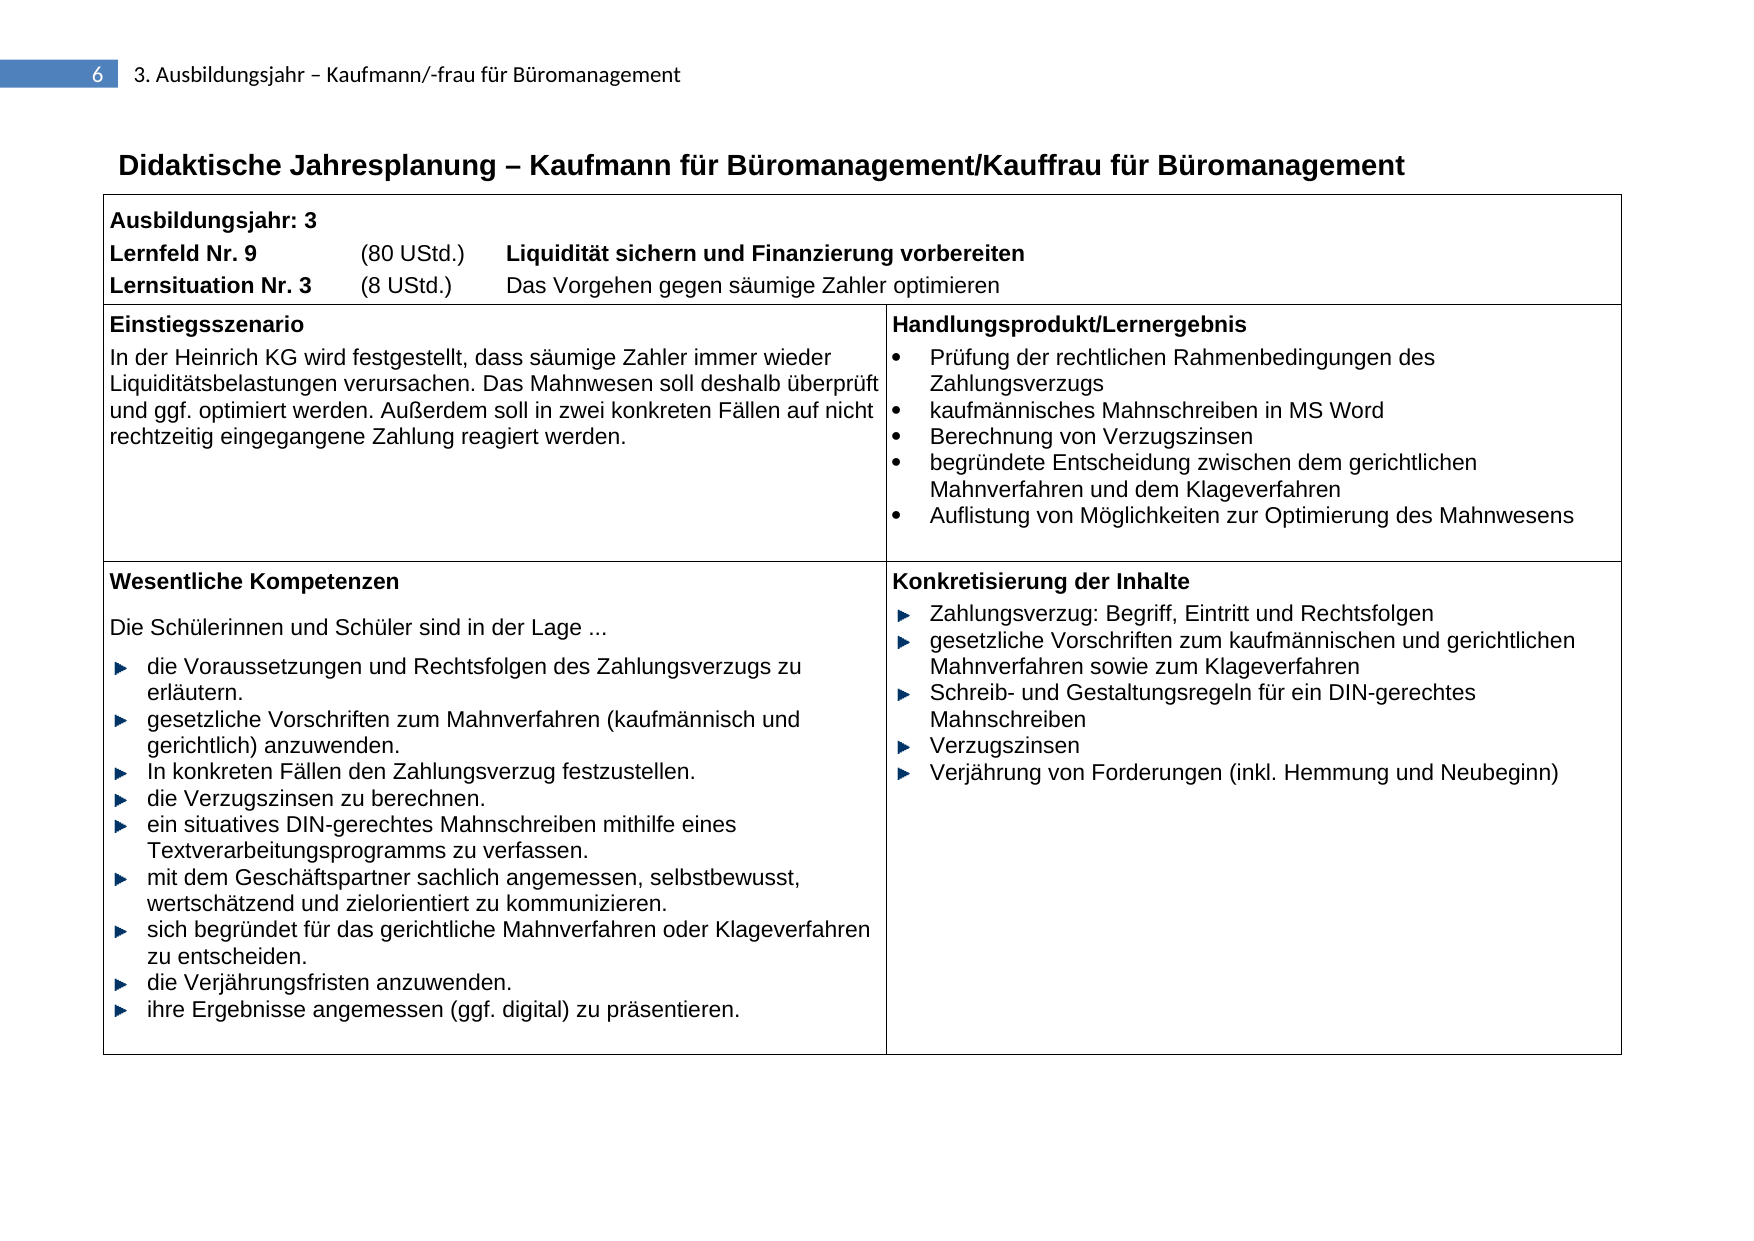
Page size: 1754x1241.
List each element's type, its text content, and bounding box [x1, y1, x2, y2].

picture [110, 657, 127, 675]
table_cell Einstiegsszenario In der Heinrich KG wird festgestellt, dass säumige Zahler immer wieder Liquiditätsbelastungen verursachen. Das Mahnwesen soll deshalb überprüft und ggf. optimiert werden. Außerdem soll in zwei konkreten Fällen auf nicht rechtzeitig eingegangene Zahlung reagiert werden. [104, 305, 886, 561]
picture [110, 710, 127, 727]
picture [110, 974, 127, 991]
picture [893, 736, 910, 754]
table_cell Konkretisierung der Inhalte Zahlungsverzug: Begriff, Eintritt und Rechtsfolgen gesetzliche Vorschriften zum kaufmännischen und gerichtlichen Mahnverfahren sowie zum Klageverfahren Schreib- und Gestaltungsregeln für ein DIN-gerechtes Mahnschreiben Verzugszinsen Verjährung von Forderungen (inkl. Hemmung und Neubeginn) [887, 562, 1621, 1054]
picture [110, 1000, 127, 1017]
table_cell Wesentliche Kompetenzen Die Schülerinnen und Schüler sind in der Lage ... die Voraussetzungen und Rechtsfolgen des Zahlungsverzugs zu erläutern. gesetzliche Vorschriften zum Mahnverfahren (kaufmännisch und gerichtlich) anzuwenden. In konkreten Fällen den Zahlungsverzug festzustellen. die Verzugszinsen zu berechnen. ein situatives DIN-gerechtes Mahnschreiben mithilfe eines Textverarbeitungsprogramms zu verfassen. mit dem Geschäftspartner sachlich angemessen, selbstbewusst, wertschätzend und zielorientiert zu kommunizieren. sich begründet für das gerichtliche Mahnverfahren oder Klageverfahren zu entscheiden. die Verjährungsfristen anzuwenden. ihre Ergebnisse angemessen (ggf. digital) zu präsentieren. [104, 562, 886, 1054]
picture [893, 763, 910, 780]
table_cell Handlungsprodukt/Lernergebnis Prüfung der rechtlichen Rahmenbedingungen des Zahlungsverzugs kaufmännisches Mahnschreiben in MS Word Berechnung von Verzugszinsen begründete Entscheidung zwischen dem gerichtlichen Mahnverfahren und dem Klageverfahren Auflistung von Möglichkeiten zur Optimierung des Mahnwesens [887, 305, 1621, 561]
picture [110, 763, 127, 780]
picture [893, 631, 910, 649]
picture [110, 868, 127, 886]
table_header Ausbildungsjahr: 3 Lernfeld Nr. 9 (80 UStd.) Liquidität sichern und Finanzierung vorbereiten Lernsituation Nr. 3 (8 UStd.) Das Vorgehen gegen säumige Zahler optimieren [104, 195, 1621, 304]
picture [893, 605, 910, 622]
picture [893, 684, 910, 701]
picture [110, 815, 127, 833]
picture [110, 789, 127, 807]
picture [110, 921, 127, 938]
text Didaktische Jahresplanung – Kaufmann für Büromanagement/Kauffrau für Büromanagement [118, 148, 1606, 181]
